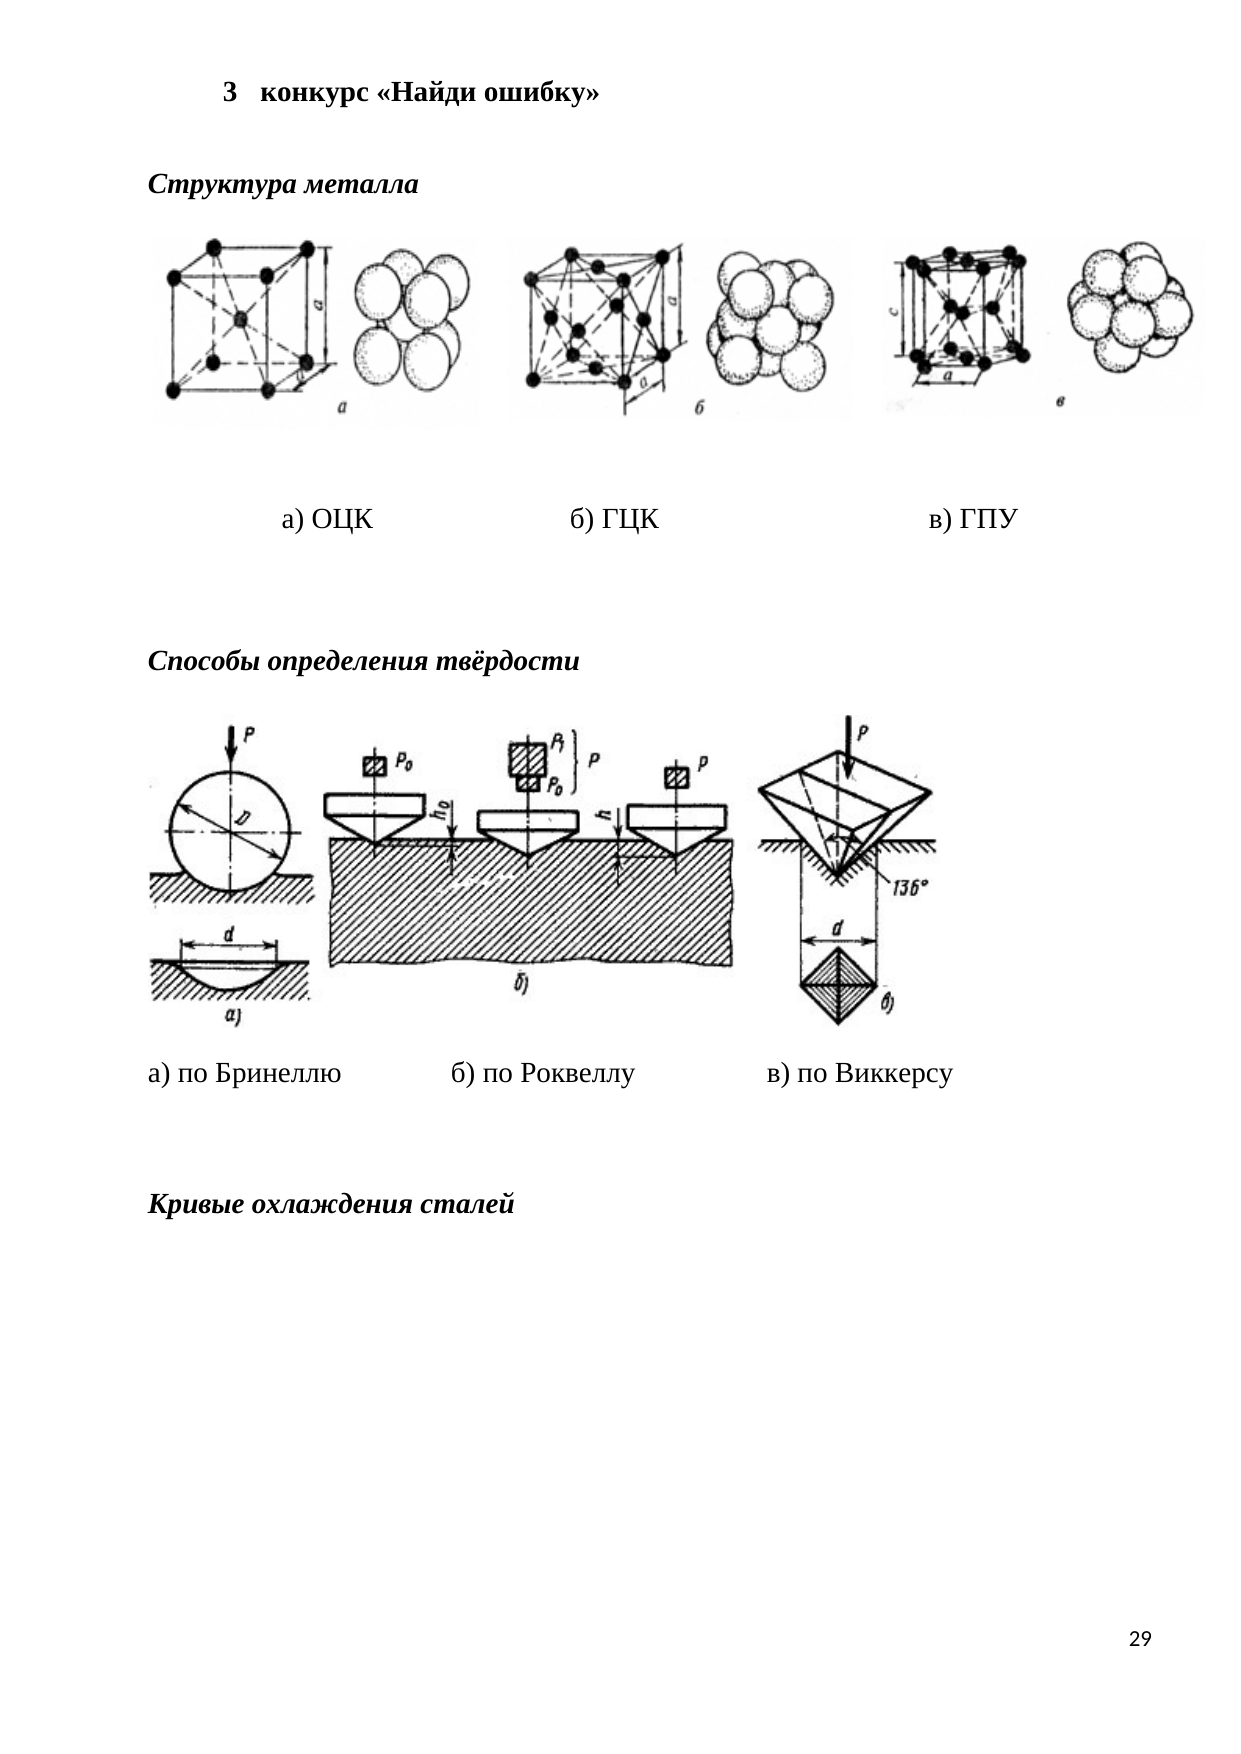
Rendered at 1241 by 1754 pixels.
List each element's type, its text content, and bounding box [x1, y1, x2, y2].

text а) по Бринеллю б) по Роквеллу в) по Виккерсу [148, 1055, 1152, 1089]
text Структура металла [148, 166, 1152, 200]
text Способы определения твёрдости [148, 643, 1152, 677]
picture [503, 237, 855, 422]
picture [878, 237, 1210, 419]
list конкурс «Найди ошибку» [223, 74, 1181, 107]
picture [150, 237, 482, 430]
picture [147, 714, 941, 1031]
text Кривые охлаждения сталей [148, 1186, 1152, 1219]
